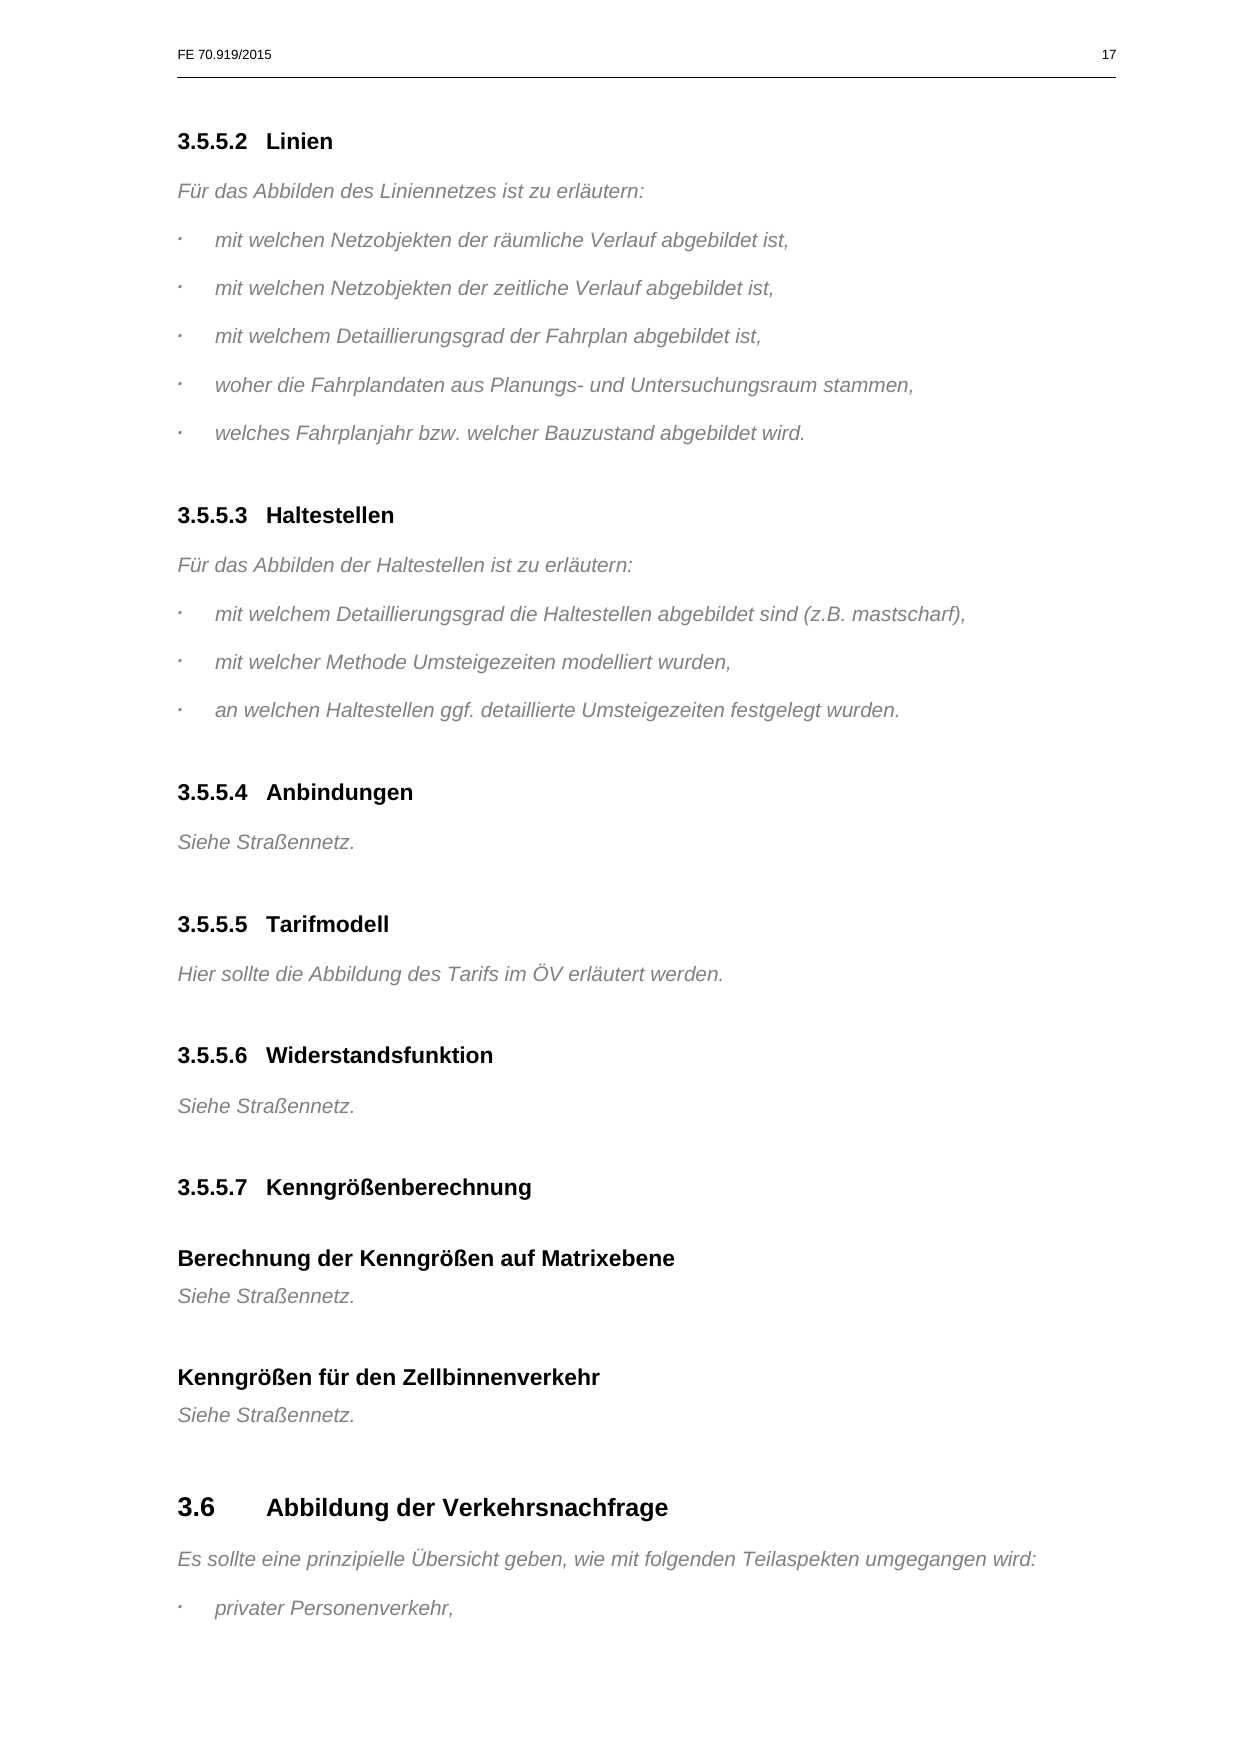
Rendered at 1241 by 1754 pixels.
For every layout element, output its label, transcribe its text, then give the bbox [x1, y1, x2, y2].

list an welchen Haltestellen ggf. detaillierte Umsteigezeiten festgelegt wurden. [177, 698, 1122, 722]
subtitle Berechnung der Kenngrößen auf Matrixebene [177, 1238, 1122, 1271]
text Siehe Straßennetz. [177, 1094, 1122, 1118]
list mit welchen Netzobjekten der räumliche Verlauf abgebildet ist, [177, 227, 1122, 251]
list welches Fahrplanjahr bzw. welcher Bauzustand abgebildet wird. [177, 421, 1122, 445]
subtitle Anbindungen [177, 772, 1122, 805]
list mit welchem Detaillierungsgrad der Fahrplan abgebildet ist, [177, 324, 1122, 348]
subtitle Kenngrößenberechnung [177, 1167, 1122, 1200]
subtitle Kenngrößen für den Zellbinnenverkehr [177, 1357, 1122, 1391]
list privater Personenverkehr, [177, 1596, 1122, 1620]
subtitle Widerstandsfunktion [177, 1035, 1122, 1069]
list mit welchen Netzobjekten der zeitliche Verlauf abgebildet ist, [177, 276, 1122, 300]
list mit welcher Methode Umsteigezeiten modelliert wurden, [177, 650, 1122, 674]
subtitle Abbildung der Verkehrsnachfrage [177, 1489, 1122, 1522]
text Für das Abbilden der Haltestellen ist zu erläutern: [177, 553, 1122, 577]
list woher die Fahrplandaten aus Planungs- und Untersuchungsraum stammen, [177, 373, 1122, 397]
text Siehe Straßennetz. [177, 1284, 1122, 1308]
text Siehe Straßennetz. [177, 1403, 1122, 1427]
subtitle Haltestellen [177, 495, 1122, 528]
subtitle Linien [177, 121, 1122, 154]
subtitle Tarifmodell [177, 903, 1122, 937]
text Hier sollte die Abbildung des Tarifs im ÖV erläutert werden. [177, 962, 1122, 986]
text Siehe Straßennetz. [177, 830, 1122, 854]
text Für das Abbilden des Liniennetzes ist zu erläutern: [177, 179, 1122, 203]
text Es sollte eine prinzipielle Übersicht geben, wie mit folgenden Teilaspekten umgegangen wird: [177, 1547, 1122, 1571]
list mit welchem Detaillierungsgrad die Haltestellen abgebildet sind (z.B. mastscharf), [177, 601, 1122, 625]
